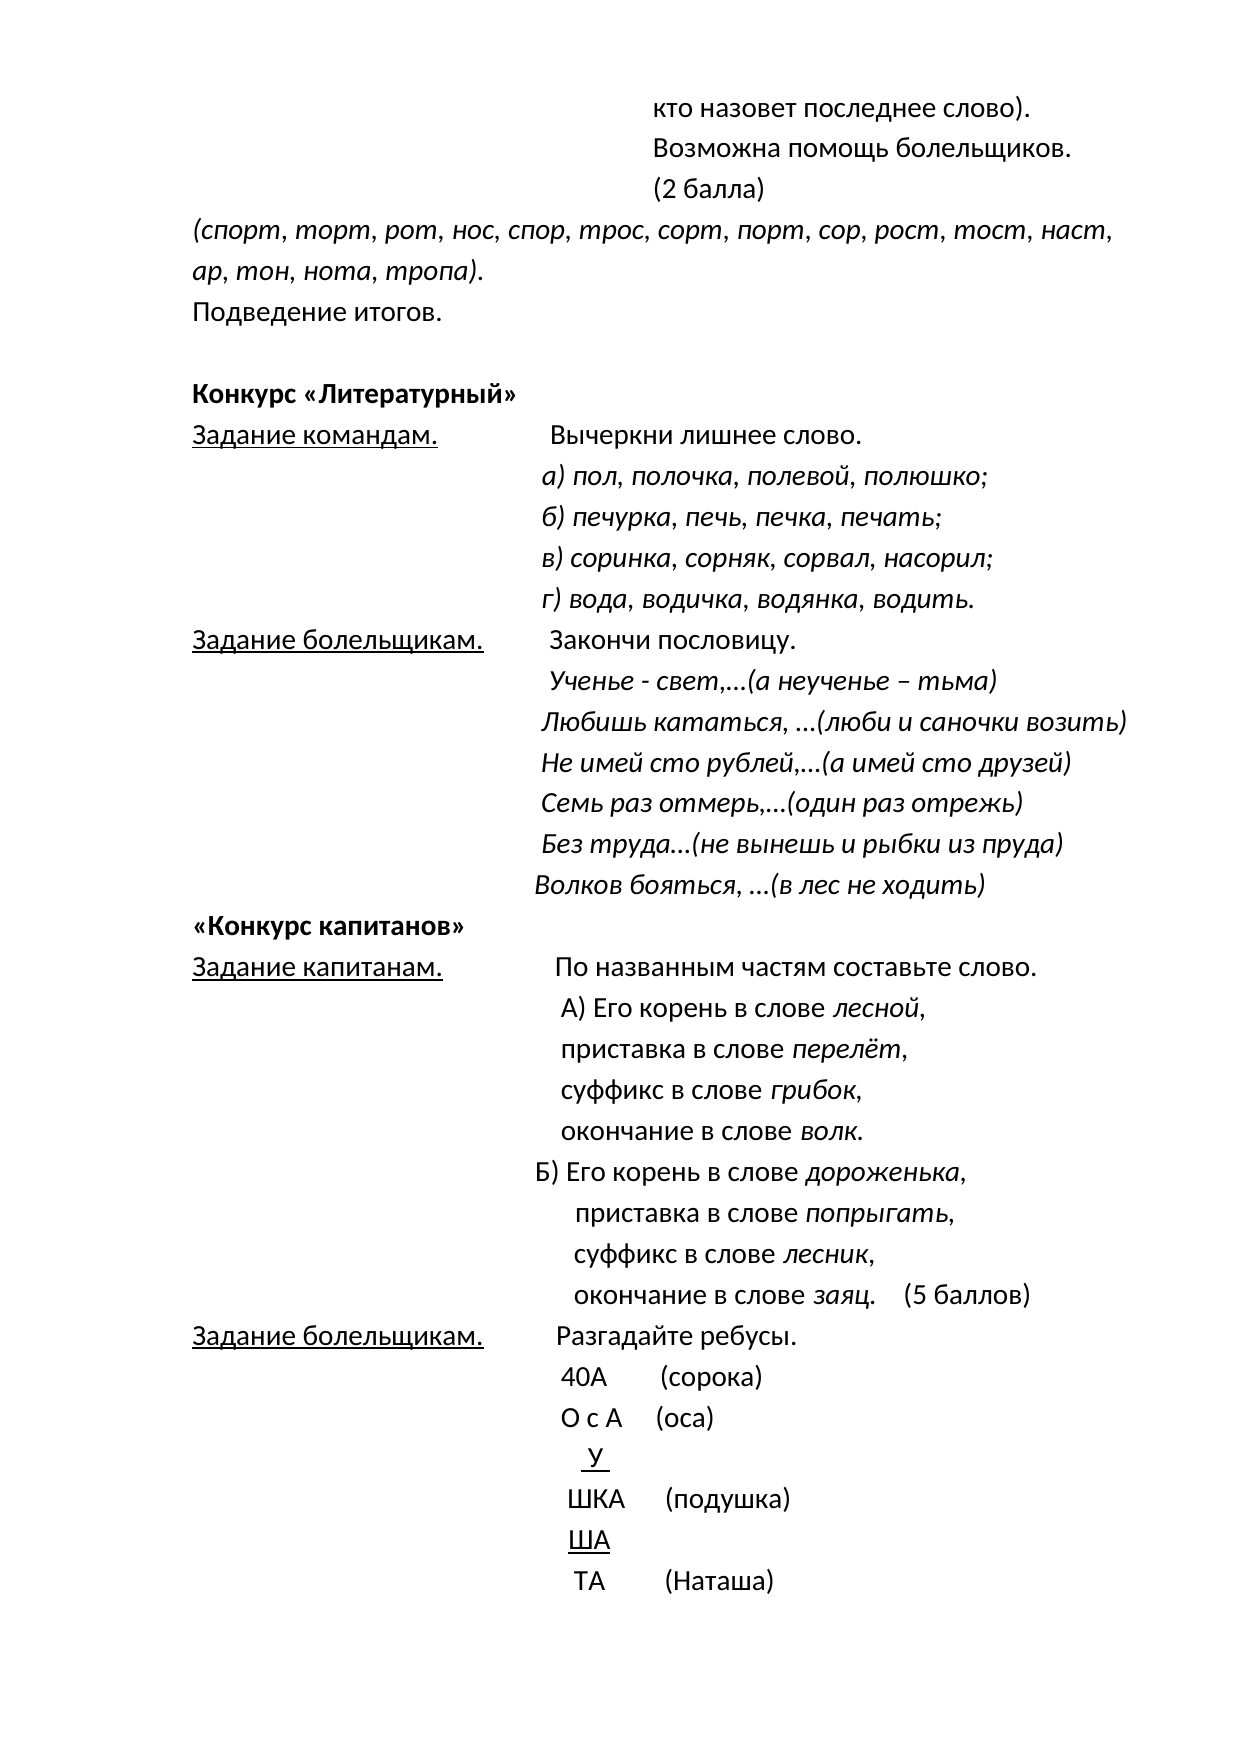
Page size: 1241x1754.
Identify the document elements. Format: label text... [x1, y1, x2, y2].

text ТА (Наташа) [192, 1562, 1152, 1598]
text У [192, 1439, 1152, 1475]
text Задание капитанам. По названным частям составьте слово. [192, 948, 1152, 984]
text «Конкурс капитанов» [192, 907, 1152, 943]
text приставка в слове перелёт, [192, 1030, 1152, 1066]
text Задание болельщикам. Закончи пословицу. [192, 621, 1152, 656]
text Семь раз отмерь,…(один раз отрежь) [192, 784, 1152, 820]
text Любишь кататься, …(люби и саночки возить) [192, 703, 1152, 738]
text ША [192, 1521, 1152, 1557]
text г) вода, водичка, водянка, водить. [192, 580, 1152, 616]
text А) Его корень в слове лесной, [192, 989, 1152, 1025]
text б) печурка, печь, печка, печать; [192, 498, 1152, 534]
text Без труда…(не вынешь и рыбки из пруда) [192, 826, 1152, 861]
text а) пол, полочка, полевой, полюшко; [192, 457, 1152, 493]
text окончание в слове волк. [192, 1112, 1152, 1148]
text 40А (сорока) [192, 1358, 1152, 1393]
text Волков бояться, …(в лес не ходить) [192, 866, 1152, 902]
text (спорт, торт, рот, нос, спор, трос, сорт, порт, сор, рост, тост, наст, ар, тон, нота, тропа). [192, 211, 1152, 288]
text ШКА (подушка) [192, 1481, 1152, 1516]
text приставка в слове попрыгать, [192, 1194, 1152, 1229]
text Подведение итогов. [192, 293, 1152, 329]
text окончание в слове заяц. (5 баллов) [192, 1276, 1152, 1311]
text Задание болельщикам. Разгадайте ребусы. [192, 1317, 1152, 1352]
text (2 балла) [192, 171, 1152, 206]
text суффикс в слове грибок, [192, 1071, 1152, 1107]
text Ученье - свет,…(а неученье – тьма) [192, 662, 1152, 697]
text Возможна помощь болельщиков. [192, 129, 1152, 165]
text суффикс в слове лесник, [192, 1235, 1152, 1271]
text в) соринка, сорняк, сорвал, насорил; [192, 539, 1152, 574]
text О с А (оса) [192, 1399, 1152, 1434]
text Задание командам. Вычеркни лишнее слово. [192, 416, 1152, 452]
text Б) Его корень в слове дороженька, [192, 1153, 1152, 1189]
text кто назовет последнее слово). [192, 89, 1152, 124]
text Конкурс «Литературный» [192, 375, 1152, 411]
text Не имей сто рублей,…(а имей сто друзей) [192, 744, 1152, 779]
